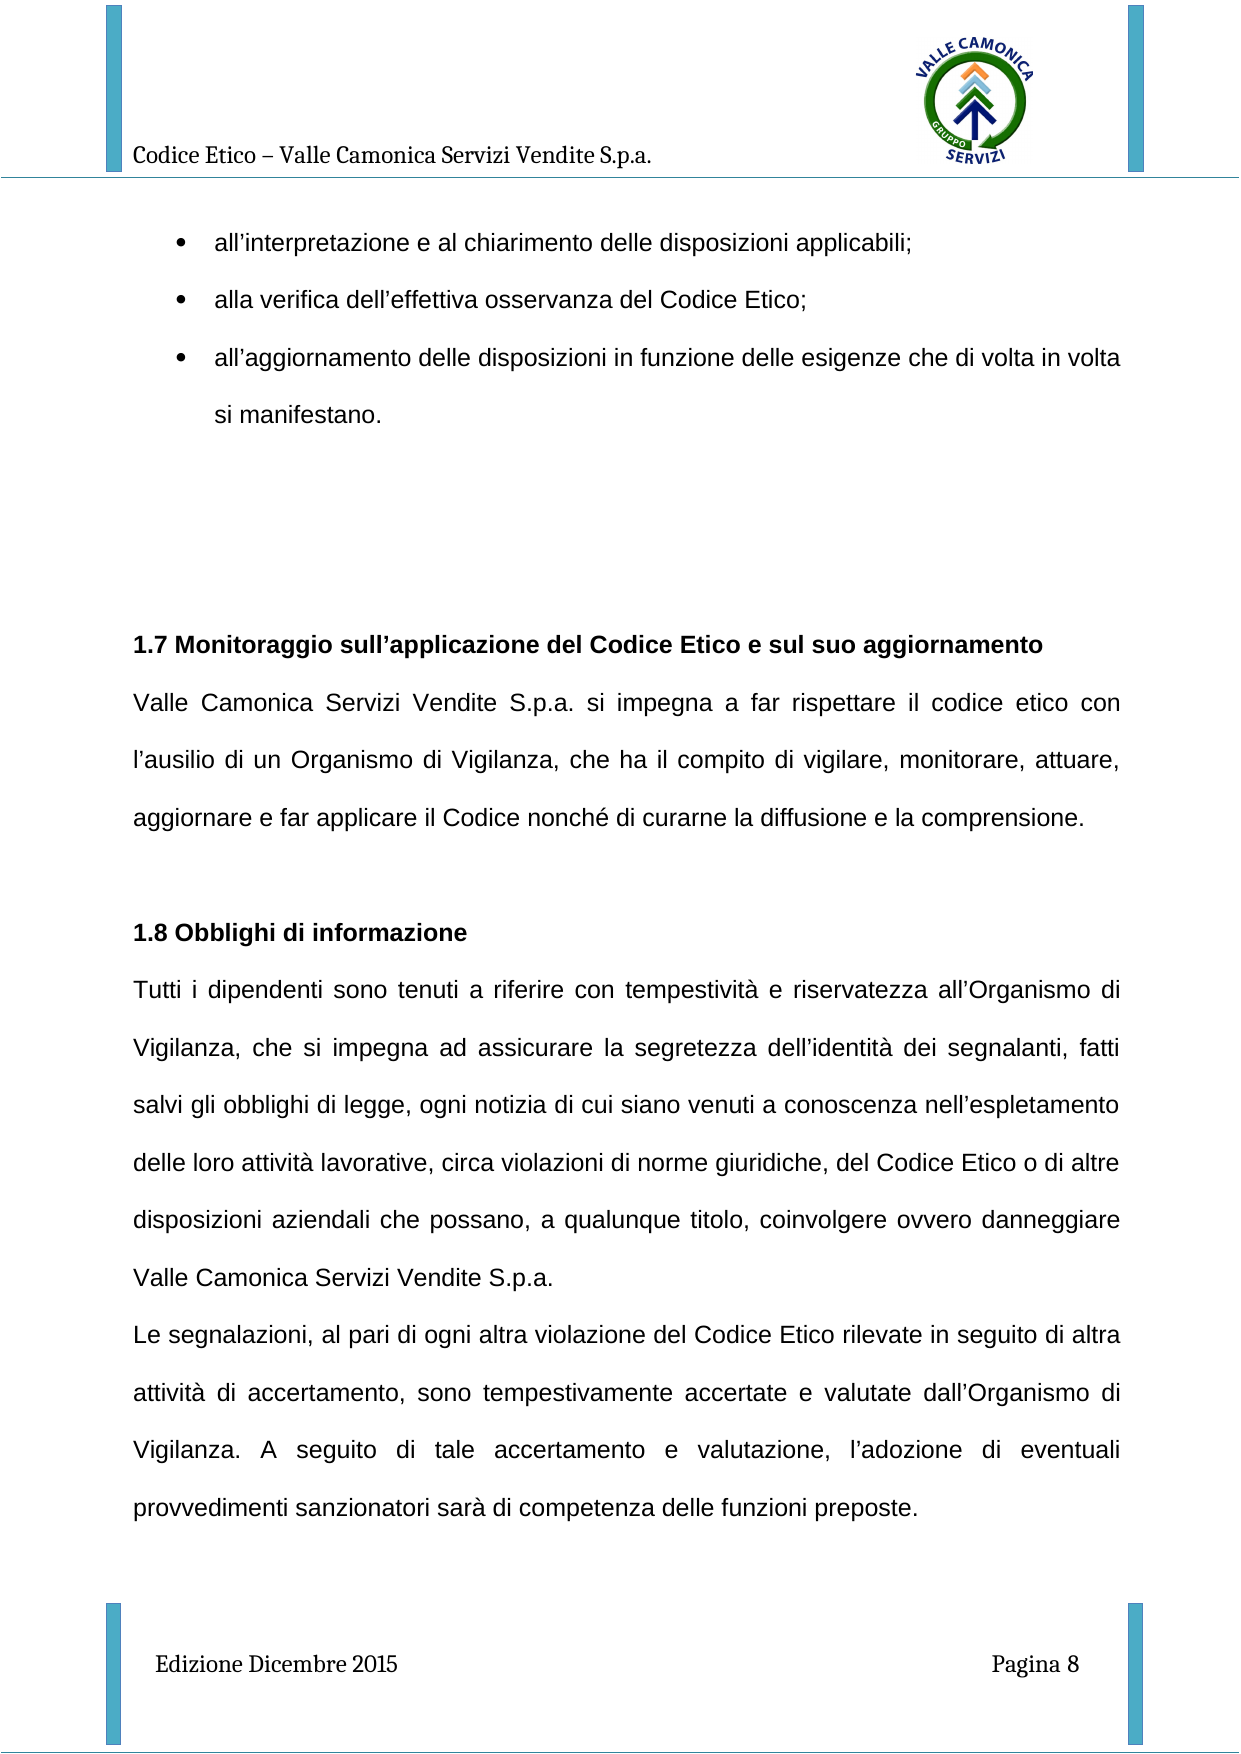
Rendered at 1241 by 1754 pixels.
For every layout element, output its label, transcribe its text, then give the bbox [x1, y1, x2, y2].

text Le segnalazioni, al pari di ogni altra violazione del Codice Etico rilevate in seguito di altra attività di accertamento, sono tempestivamente accertate e valutate dall’Organismo di Vigilanza. A seguito di tale accertamento e valutazione, l’adozione di eventuali provvedimenti sanzionatori sarà di competenza delle funzioni preposte. [133, 1321, 1122, 1522]
text 1.8 Obblighi di informazione [133, 918, 1122, 947]
list all’interpretazione e al chiarimento delle disposizioni applicabili; [177, 227, 1122, 256]
text Valle Camonica Servizi Vendite S.p.a. si impegna a far rispettare il codice etico con l’ausilio di un Organismo di Vigilanza, che ha il compito di vigilare, monitorare, attuare, aggiornare e far applicare il Codice nonché di curarne la diffusione e la comprensione. [133, 688, 1122, 832]
list all’aggiornamento delle disposizioni in funzione delle esigenze che di volta in volta si manifestano. [177, 343, 1122, 429]
list alla verifica dell’effettiva osservanza del Codice Etico; [177, 285, 1122, 314]
text Tutti i dipendenti sono tenuti a riferire con tempestività e riservatezza all’Organismo di Vigilanza, che si impegna ad assicurare la segretezza dell’identità dei segnalanti, fatti salvi gli obblighi di legge, ogni notizia di cui siano venuti a conoscenza nell’espletamento delle loro attività lavorative, circa violazioni di norme giuridiche, del Codice Etico o di altre disposizioni aziendali che possano, a qualunque titolo, coinvolgere ovvero danneggiare Valle Camonica Servizi Vendite S.p.a. [133, 976, 1122, 1292]
text 1.7 Monitoraggio sull’applicazione del Codice Etico e sul suo aggiornamento [133, 631, 1122, 659]
